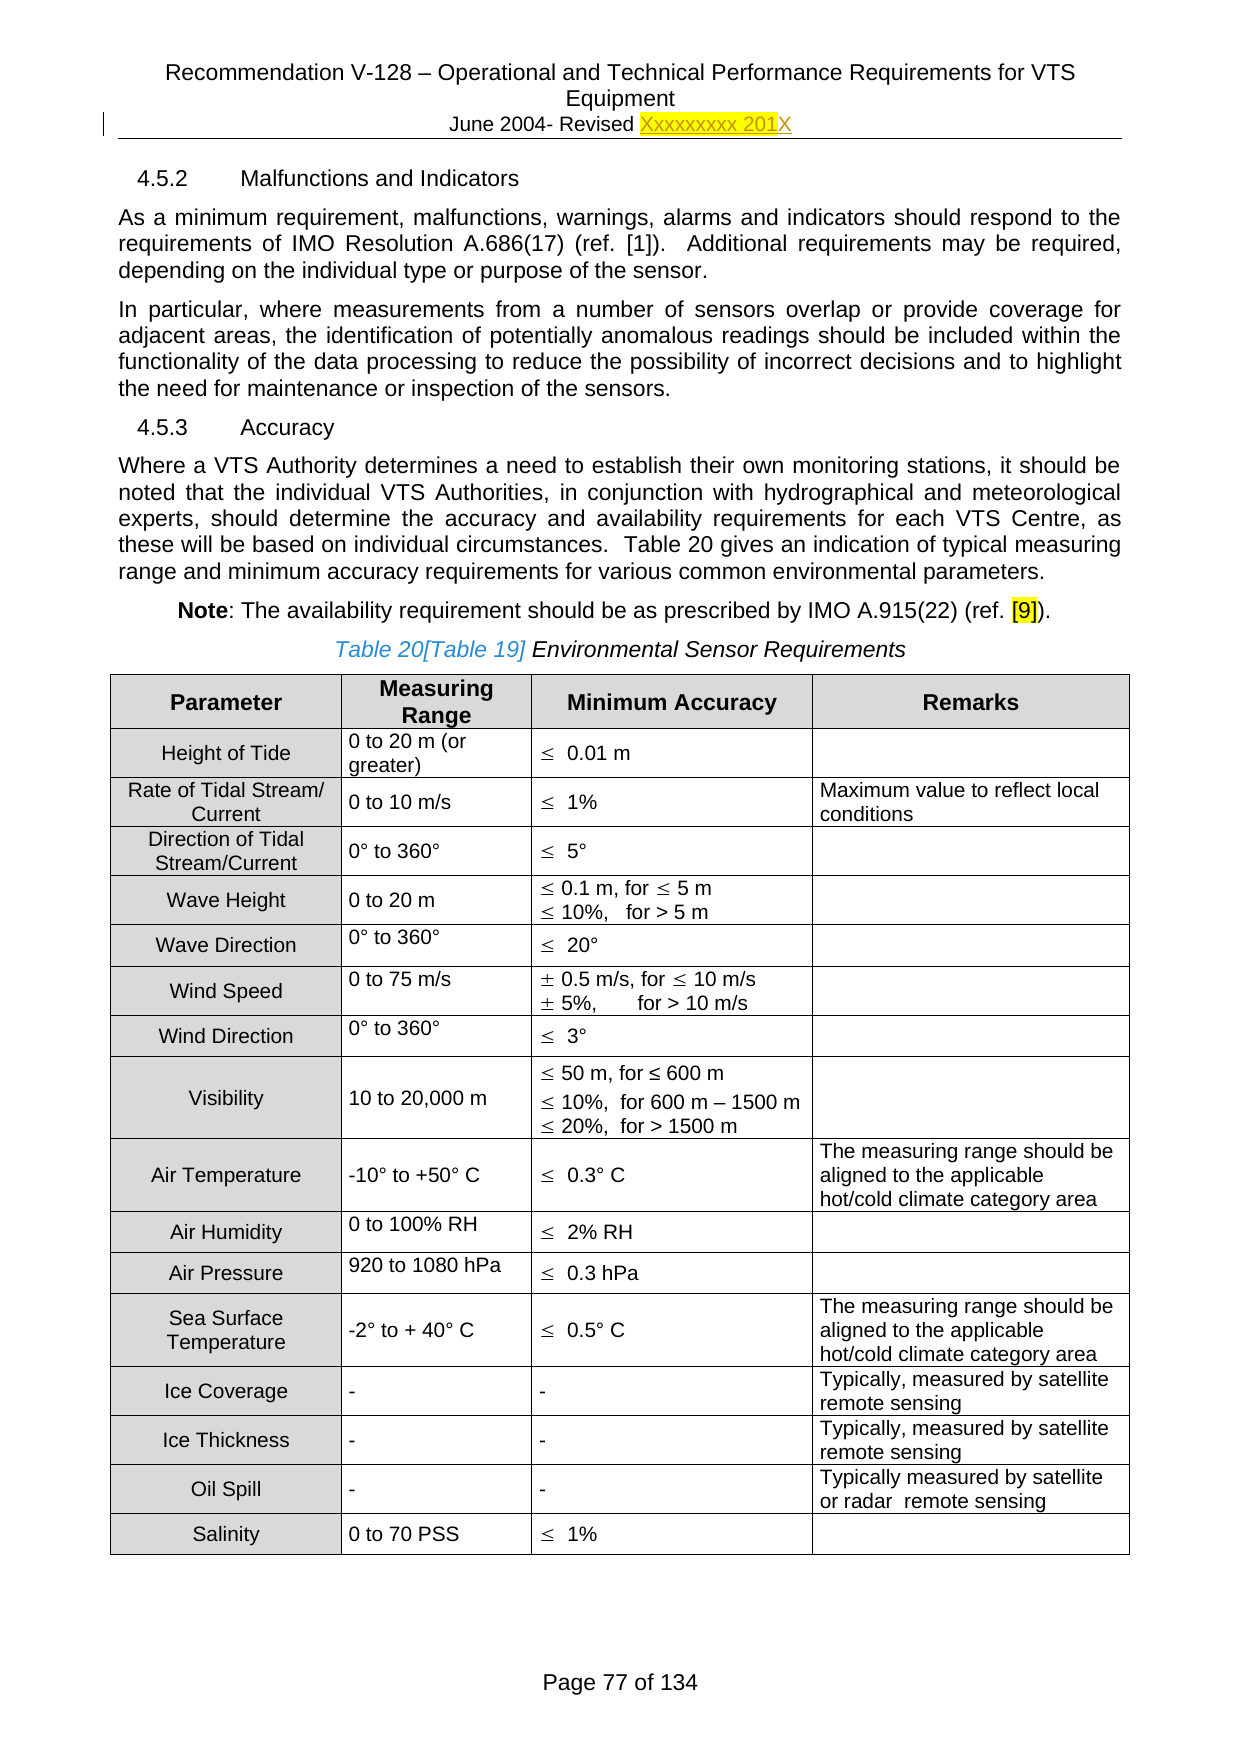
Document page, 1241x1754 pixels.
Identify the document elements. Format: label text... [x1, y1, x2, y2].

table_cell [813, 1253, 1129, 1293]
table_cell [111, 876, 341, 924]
text In particular, where measurements from a number of sensors overlap or provide coverage for adjacent areas, the identification of potentially anomalous readings should be included within the functionality of the data processing to reduce the possibility of incorrect decisions and to highlight the need for maintenance or inspection of the sensors. [118, 296, 1122, 401]
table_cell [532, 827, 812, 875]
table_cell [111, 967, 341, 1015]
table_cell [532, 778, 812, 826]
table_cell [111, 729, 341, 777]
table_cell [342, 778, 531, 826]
text Environmental Sensor Requirements [118, 636, 1122, 662]
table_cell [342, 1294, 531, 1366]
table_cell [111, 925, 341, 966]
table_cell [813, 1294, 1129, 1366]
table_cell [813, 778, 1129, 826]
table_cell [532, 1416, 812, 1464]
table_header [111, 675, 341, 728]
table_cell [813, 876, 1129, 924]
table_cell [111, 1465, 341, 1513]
text As a minimum requirement, malfunctions, warnings, alarms and indicators should respond to the requirements of IMO Resolution A.686(17) (ref. [1]). Additional requirements may be required, depending on the individual type or purpose of the sensor. [118, 204, 1122, 283]
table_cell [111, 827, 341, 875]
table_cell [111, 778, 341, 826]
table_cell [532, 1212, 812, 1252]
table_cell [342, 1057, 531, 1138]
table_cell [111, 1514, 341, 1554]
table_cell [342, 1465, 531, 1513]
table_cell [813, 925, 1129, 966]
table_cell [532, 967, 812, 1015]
text Note: The availability requirement should be as prescribed by IMO A.915(22) (ref. [9]). [177, 597, 1012, 623]
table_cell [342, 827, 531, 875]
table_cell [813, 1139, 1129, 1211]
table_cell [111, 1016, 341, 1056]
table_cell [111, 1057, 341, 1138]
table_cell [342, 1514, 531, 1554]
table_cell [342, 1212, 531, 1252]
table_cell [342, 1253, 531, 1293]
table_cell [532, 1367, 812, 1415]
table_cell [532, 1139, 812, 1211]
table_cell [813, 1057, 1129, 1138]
subtitle Malfunctions and Indicators [137, 165, 1122, 192]
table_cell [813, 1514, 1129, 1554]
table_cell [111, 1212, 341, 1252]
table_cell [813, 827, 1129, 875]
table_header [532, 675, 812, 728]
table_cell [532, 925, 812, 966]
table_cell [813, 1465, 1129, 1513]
text Where a VTS Authority determines a need to establish their own monitoring stations, it should be noted that the individual VTS Authorities, in conjunction with hydrographical and meteorological experts, should determine the accuracy and availability requirements for each VTS Centre, as these will be based on individual circumstances. Table 20 gives an indication of typical measuring range and minimum accuracy requirements for various common environmental parameters. [118, 452, 1122, 584]
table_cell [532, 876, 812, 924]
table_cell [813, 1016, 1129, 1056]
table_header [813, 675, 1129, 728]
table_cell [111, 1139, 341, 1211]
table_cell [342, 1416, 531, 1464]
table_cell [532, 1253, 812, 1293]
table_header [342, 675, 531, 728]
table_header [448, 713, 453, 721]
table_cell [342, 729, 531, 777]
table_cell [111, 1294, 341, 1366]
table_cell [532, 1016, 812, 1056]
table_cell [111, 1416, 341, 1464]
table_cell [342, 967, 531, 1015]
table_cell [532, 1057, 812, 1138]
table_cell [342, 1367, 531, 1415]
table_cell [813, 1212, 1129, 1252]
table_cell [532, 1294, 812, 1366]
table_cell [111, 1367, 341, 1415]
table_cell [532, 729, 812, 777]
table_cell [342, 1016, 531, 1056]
subtitle Accuracy [137, 413, 1122, 440]
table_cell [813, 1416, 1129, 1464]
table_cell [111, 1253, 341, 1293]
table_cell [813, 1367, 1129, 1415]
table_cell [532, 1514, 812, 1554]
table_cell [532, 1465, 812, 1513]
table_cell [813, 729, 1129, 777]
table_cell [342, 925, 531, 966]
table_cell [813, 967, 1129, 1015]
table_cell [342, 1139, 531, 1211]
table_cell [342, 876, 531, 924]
